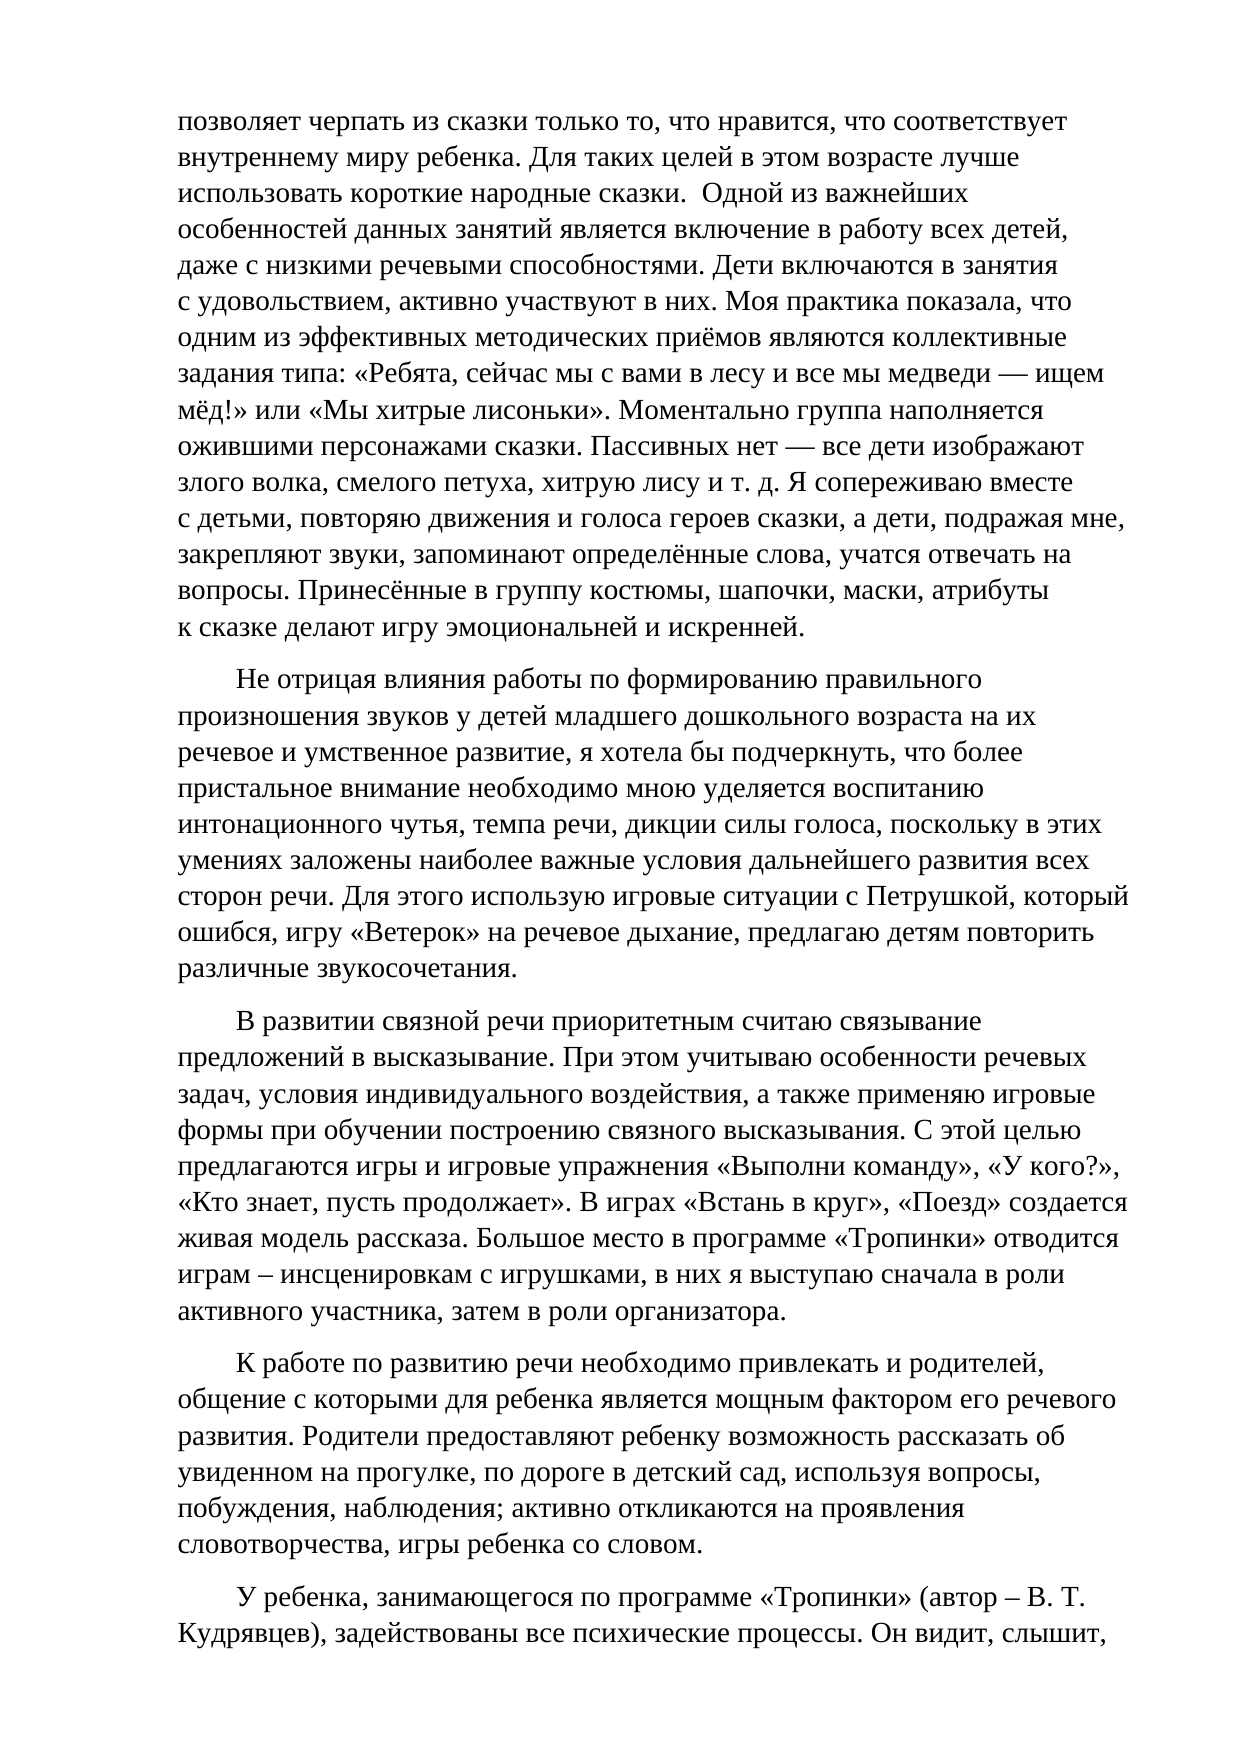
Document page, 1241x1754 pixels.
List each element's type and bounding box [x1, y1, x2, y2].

table_cell [177, 103, 1132, 1649]
